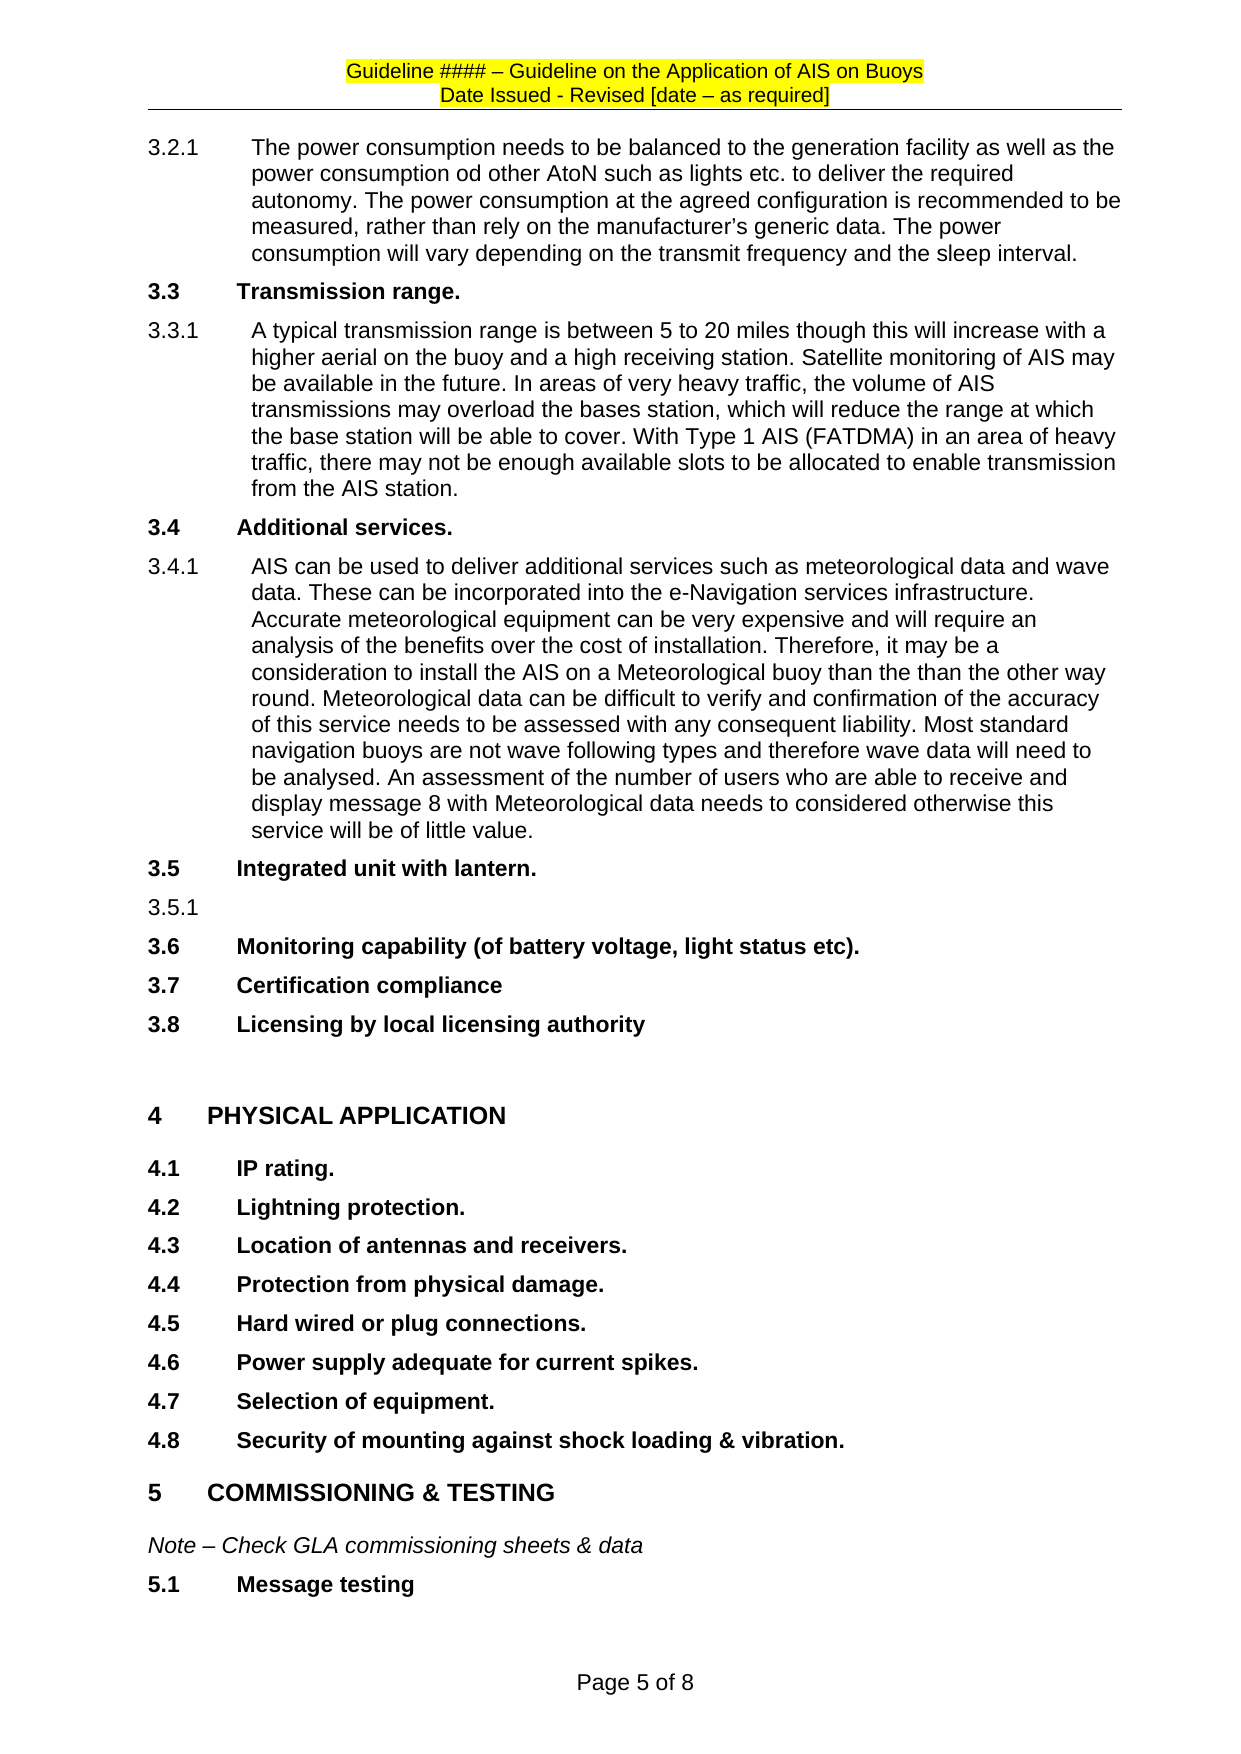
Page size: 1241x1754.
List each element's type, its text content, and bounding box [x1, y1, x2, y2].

subtitle Licensing by local licensing authority [148, 1011, 1122, 1037]
subtitle IP rating. [148, 1155, 1122, 1181]
subtitle Additional services. [148, 514, 1122, 541]
subtitle Hard wired or plug connections. [148, 1310, 1122, 1337]
text Note – Check GLA commissioning sheets & data [148, 1532, 1122, 1558]
subtitle A typical transmission range is between 5 to 20 miles though this will increase with a higher aerial on the buoy and a high receiving station. Satellite monitoring of AIS may be available in the future. In areas of very heavy traffic, the volume of AIS transmissions may overload the bases station, which will reduce the range at which the base station will be able to cover. With Type 1 AIS (FATDMA) in an area of heavy traffic, there may not be enough available slots to be allocated to enable transmission from the AIS station. [148, 317, 1122, 502]
subtitle Transmission range. [148, 278, 1122, 305]
subtitle Monitoring capability (of battery voltage, light status etc). [148, 933, 1122, 959]
subtitle Physical Application [148, 1101, 1122, 1130]
subtitle Commissioning & Testing [148, 1478, 1122, 1507]
subtitle Integrated unit with lantern. [148, 855, 1122, 882]
subtitle The power consumption needs to be balanced to the generation facility as well as the power consumption od other AtoN such as lights etc. to deliver the required autonomy. The power consumption at the agreed configuration is recommended to be measured, rather than rely on the manufacturer’s generic data. The power consumption will vary depending on the transmit frequency and the sleep interval. [148, 134, 1122, 266]
subtitle AIS can be used to deliver additional services such as meteorological data and wave data. These can be incorporated into the e-Navigation services infrastructure. Accurate meteorological equipment can be very expensive and will require an analysis of the benefits over the cost of installation. Therefore, it may be a consideration to install the AIS on a Meteorological buoy than the than the other way round. Meteorological data can be difficult to verify and confirmation of the accuracy of this service needs to be assessed with any consequent liability. Most standard navigation buoys are not wave following types and therefore wave data will need to be analysed. An assessment of the number of users who are able to receive and display message 8 with Meteorological data needs to considered otherwise this service will be of little value. [148, 553, 1122, 843]
subtitle Certification compliance [148, 972, 1122, 998]
subtitle Location of antennas and receivers. [148, 1232, 1122, 1259]
subtitle Protection from physical damage. [148, 1271, 1122, 1298]
subtitle Power supply adequate for current spikes. [148, 1349, 1122, 1375]
subtitle Security of mounting against shock loading & vibration. [148, 1427, 1122, 1453]
subtitle Selection of equipment. [148, 1388, 1122, 1414]
subtitle Message testing [148, 1571, 1122, 1597]
subtitle Lightning protection. [148, 1194, 1122, 1220]
